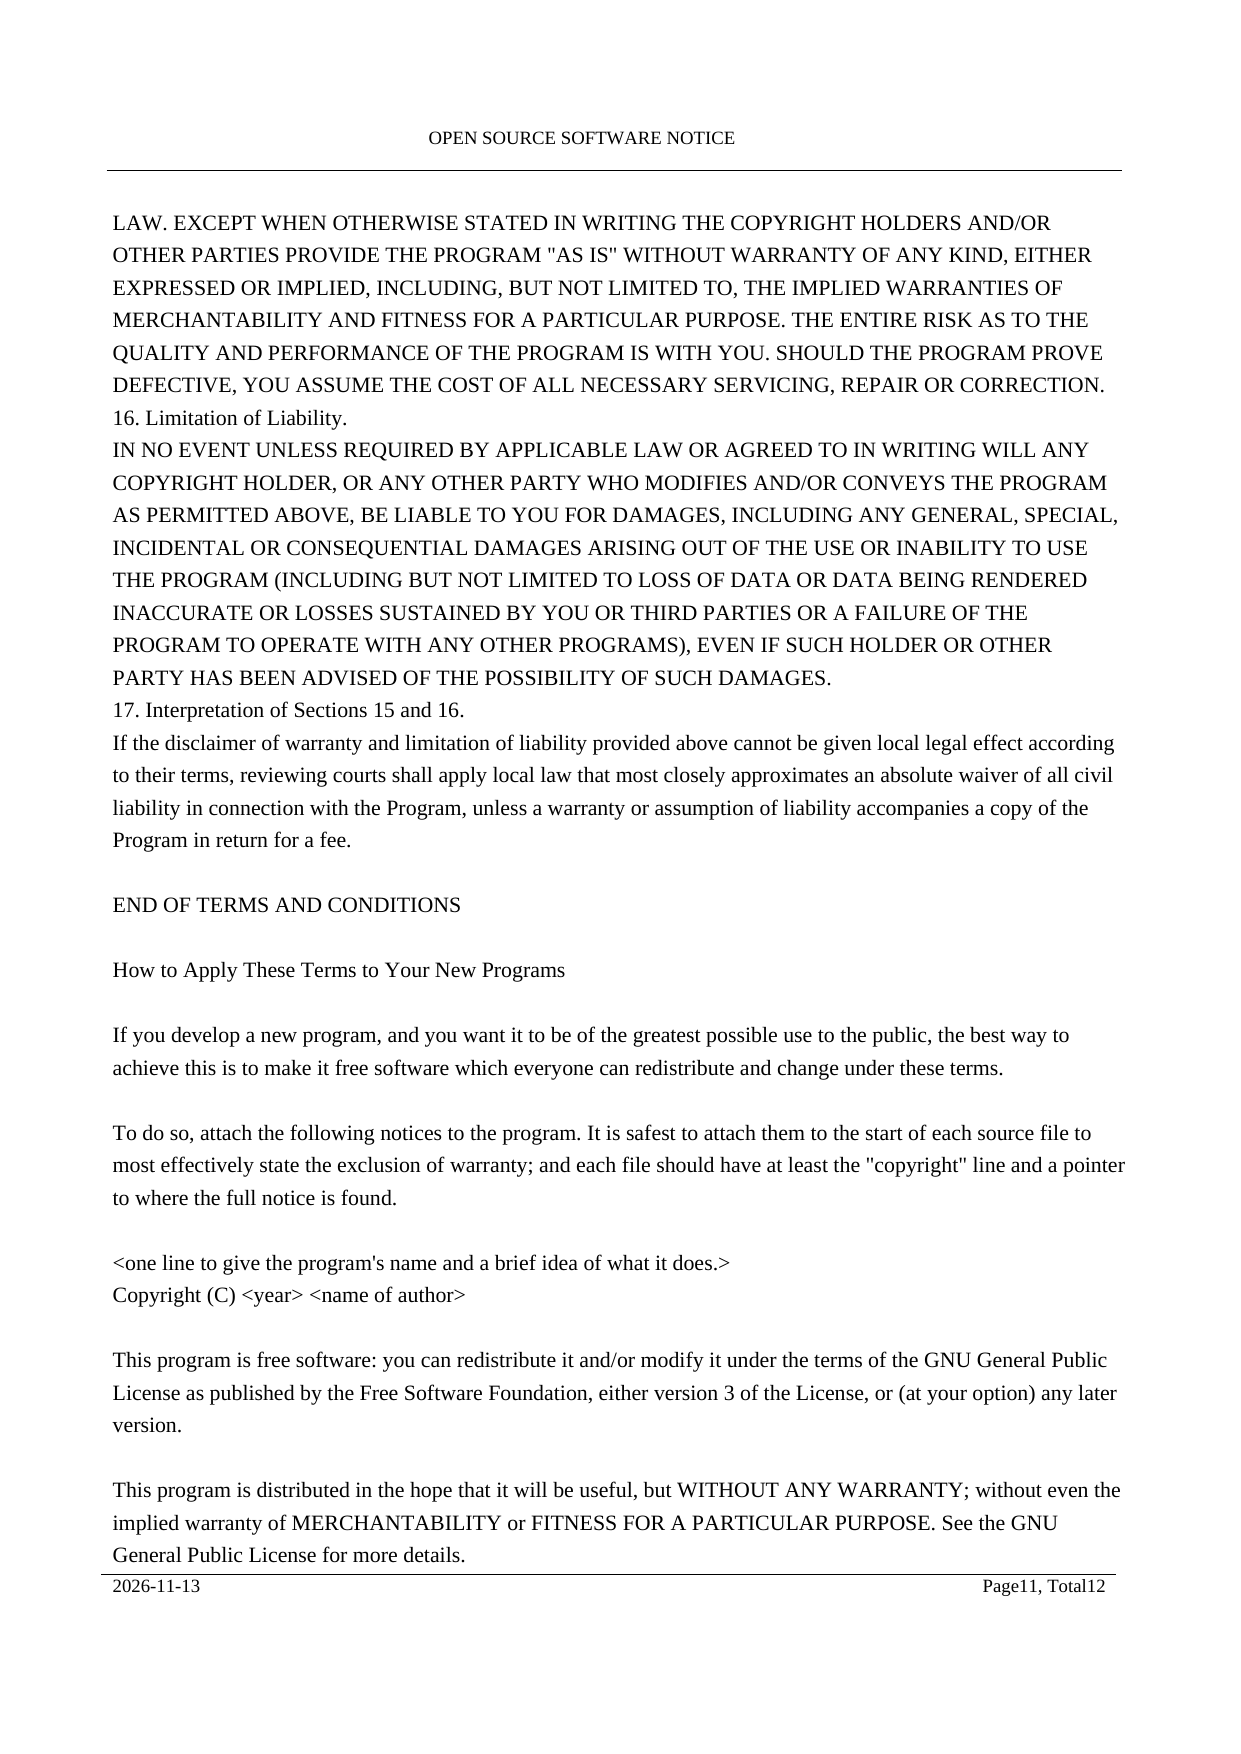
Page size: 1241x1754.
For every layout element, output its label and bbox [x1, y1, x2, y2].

text [112, 206, 1128, 1571]
